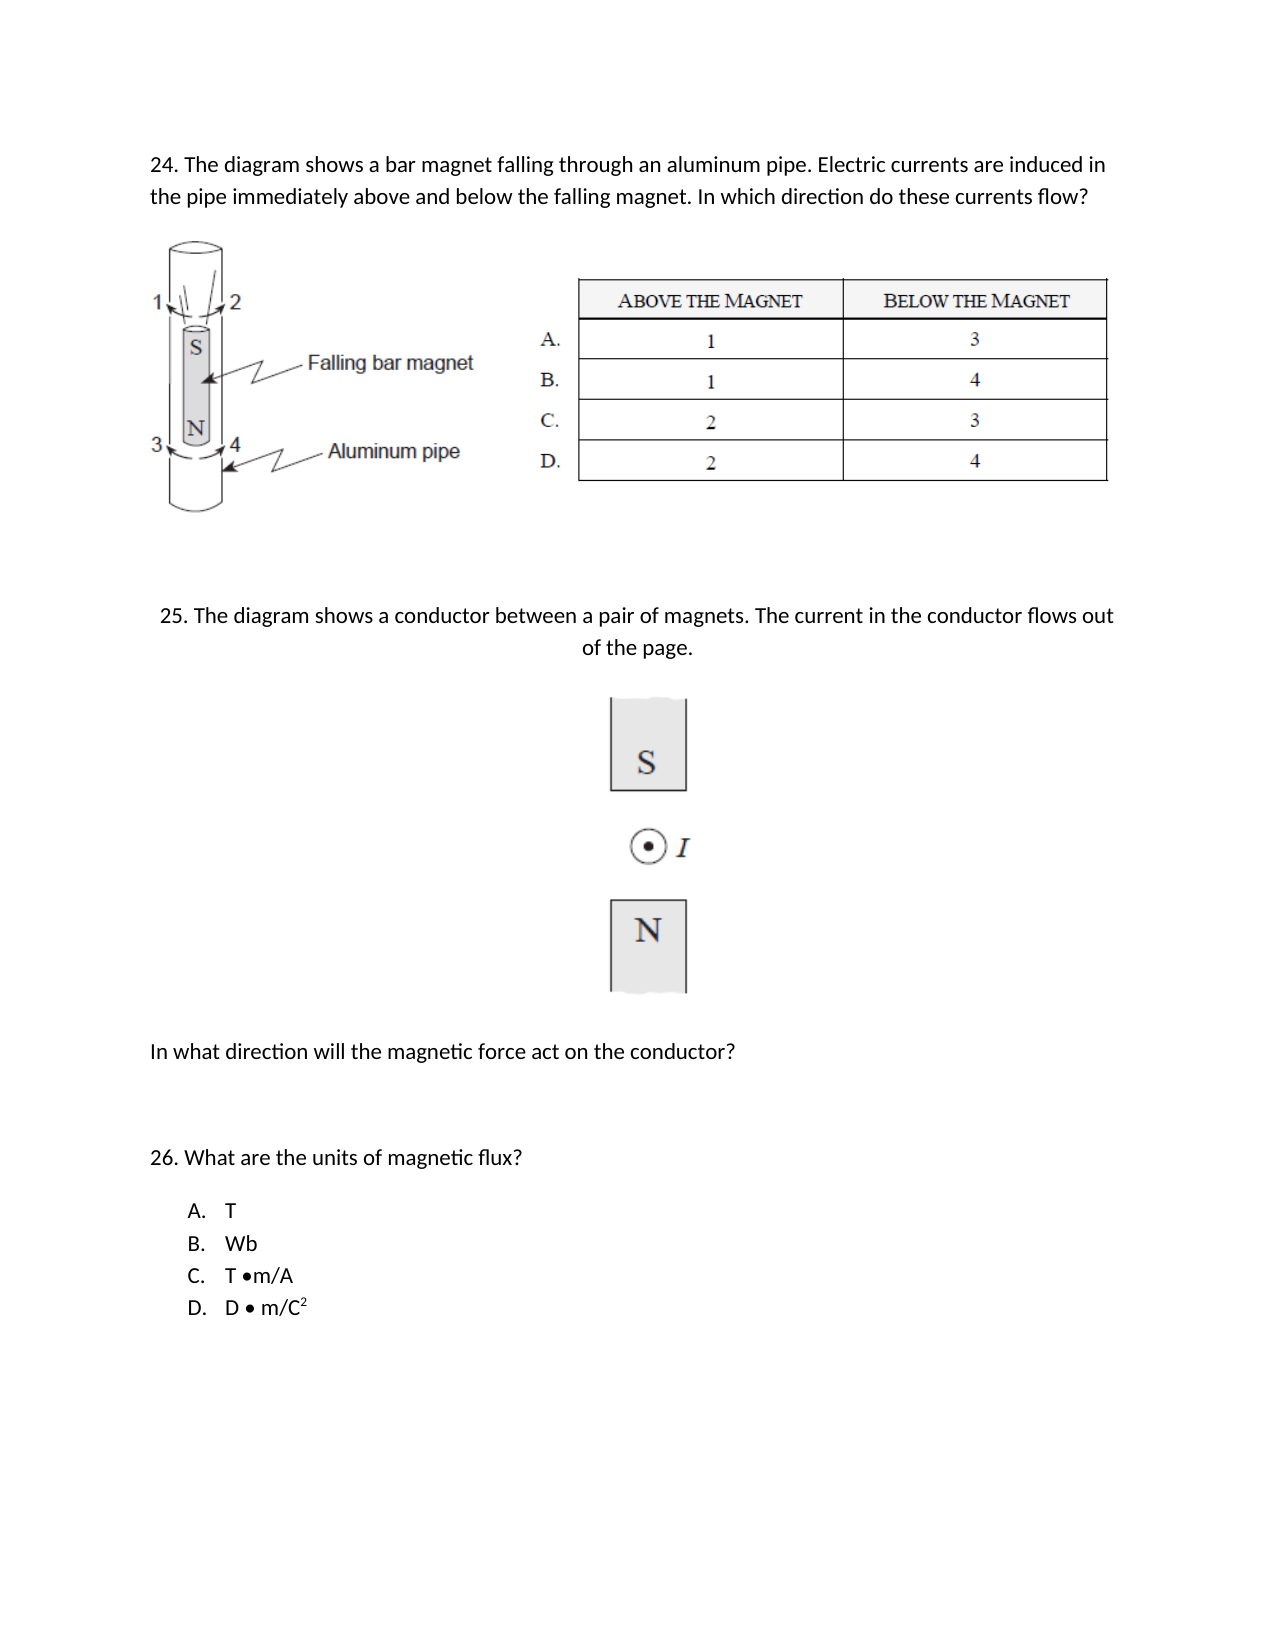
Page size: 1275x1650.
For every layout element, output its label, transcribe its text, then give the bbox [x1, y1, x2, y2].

text 24. The diagram shows a bar magnet falling through an aluminum pipe. Electric currents are induced in the pipe immediately above and below the falling magnet. In which direction do these currents flow? [150, 150, 1125, 210]
text 26. What are the units of magnetic flux? [150, 1143, 1125, 1172]
list T •m/A [187, 1261, 1125, 1289]
list Wb [187, 1229, 1125, 1257]
text 25. The diagram shows a conductor between a pair of magnets. The current in the conductor flows out of the page. [150, 601, 1125, 661]
list D • m/C2 [187, 1293, 1125, 1321]
list T [187, 1197, 1125, 1224]
text In what direction will the magnetic force act on the conductor? [150, 1037, 1125, 1066]
